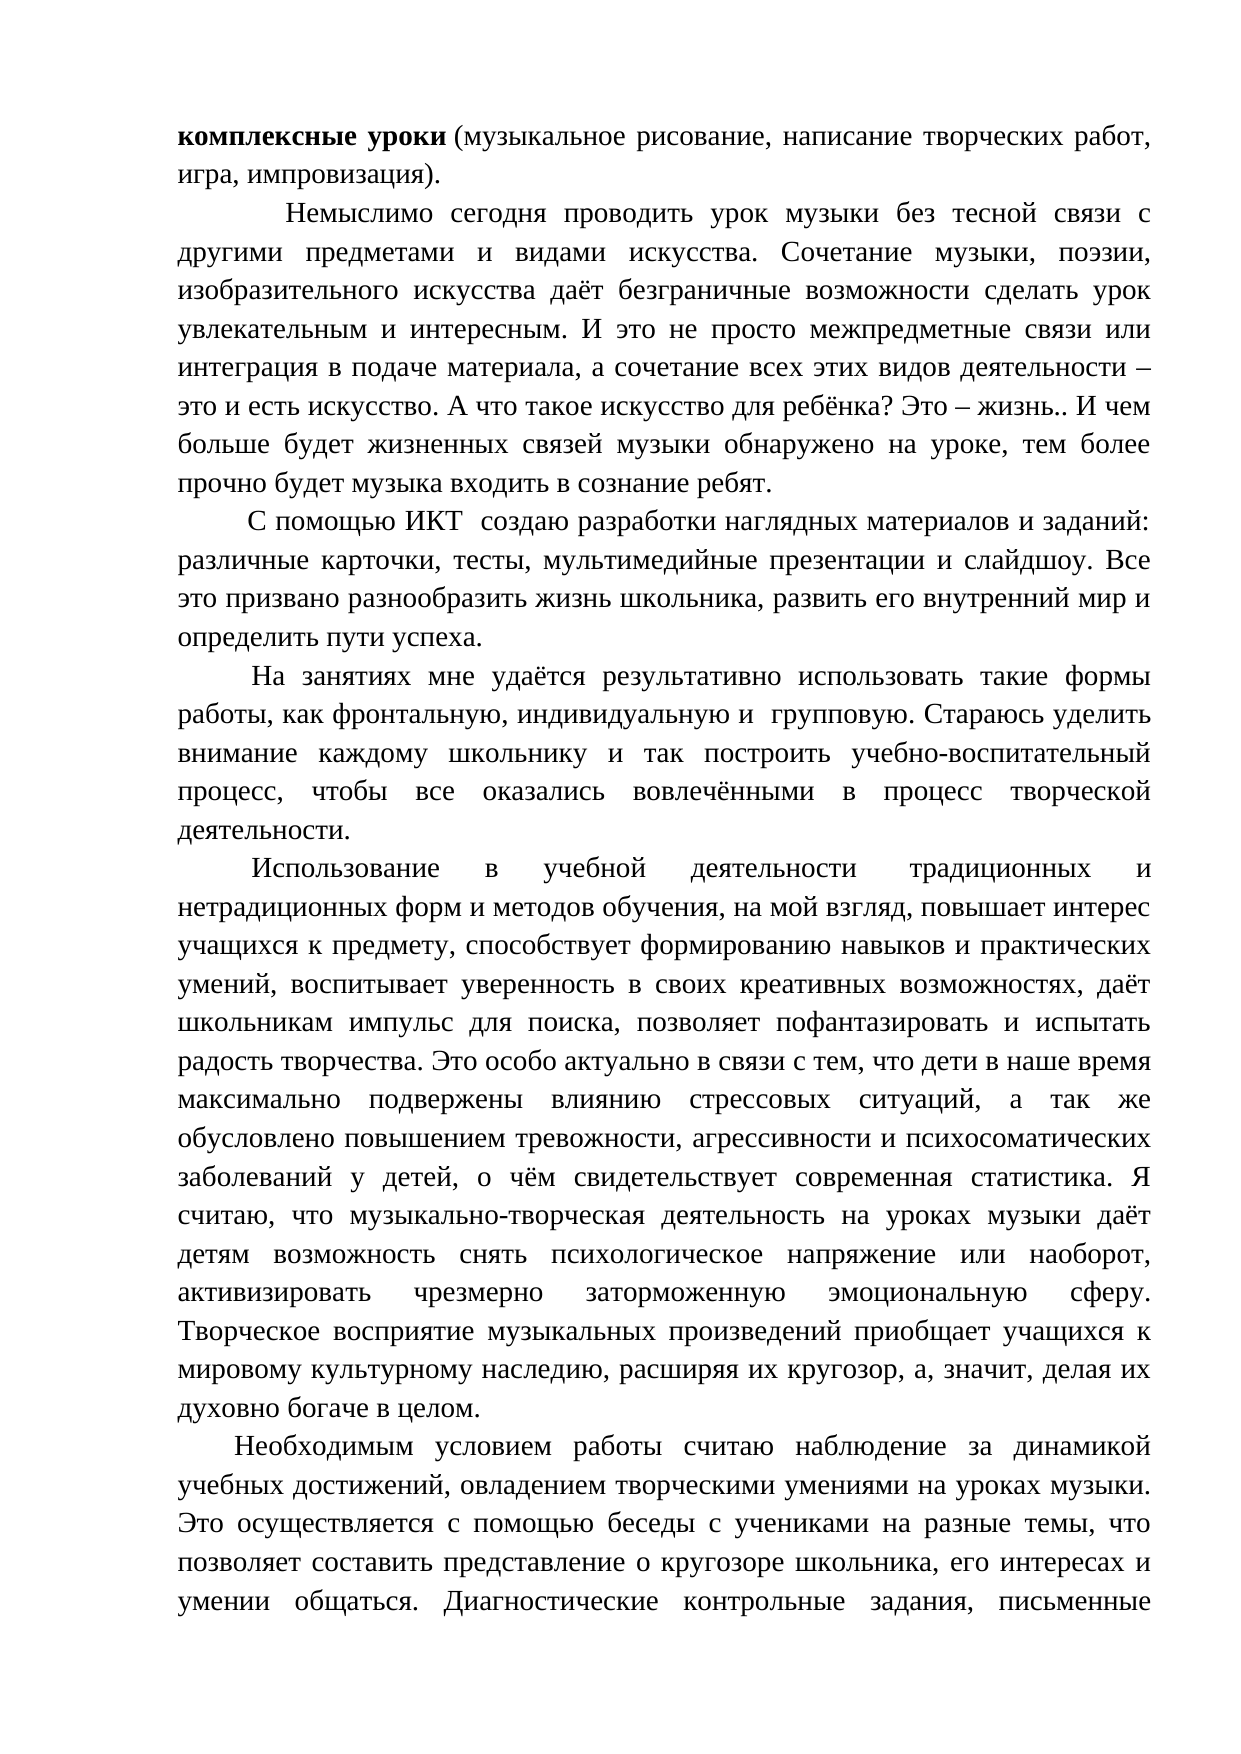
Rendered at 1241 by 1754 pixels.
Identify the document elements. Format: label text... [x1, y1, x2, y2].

text Немыслимо сегодня проводить урок музыки без тесной связи с другими предметами и видами искусства. Сочетание музыки, поэзии, изобразительного искусства даёт безграничные возможности сделать урок увлекательным и интересным. И это не просто межпредметные связи или интеграция в подаче материала, а сочетание всех этих видов деятельности – это и есть искусство. А что такое искусство для ребёнка? Это – жизнь.. И чем больше будет жизненных связей музыки обнаружено на уроке, тем более прочно будет музыка входить в сознание ребят. [177, 195, 1152, 498]
text Использование в учебной деятельности традиционных и нетрадиционных форм и методов обучения, на мой взгляд, повышает интерес учащихся к предмету, способствует формированию навыков и практических умений, воспитывает уверенность в своих креативных возможностях, даёт школьникам импульс для поиска, позволяет пофантазировать и испытать радость творчества. Это особо актуально в связи с тем, что дети в наше время максимально подвержены влиянию стрессовых ситуаций, а так же обусловлено повышением тревожности, агрессивности и психосоматических заболеваний у детей, о чём свидетельствует современная статистика. Я считаю, что музыкально-творческая деятельность на уроках музыки даёт детям возможность снять психологическое напряжение или наоборот, активизировать чрезмерно заторможенную эмоциональную сферу. Творческое восприятие музыкальных произведений приобщает учащихся к мировому культурному наследию, расширяя их кругозор, а, значит, делая их духовно богаче в целом. [177, 850, 1152, 1423]
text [177, 1428, 1152, 1616]
text На занятиях мне удаётся результативно использовать такие формы работы, как фронтальную, индивидуальную и групповую. Стараюсь уделить внимание каждому школьнику и так построить учебно-воспитательный процесс, чтобы все оказались вовлечёнными в процесс творческой деятельности. [177, 658, 1152, 845]
text С помощью ИКТ создаю разработки наглядных материалов и заданий: различные карточки, тесты, мультимедийные презентации и слайдшоу. Все это призвано разнообразить жизнь школьника, развить его внутренний мир и определить пути успеха. [177, 503, 1152, 653]
text комплексные уроки (музыкальное рисование, написание творческих работ, игра, импровизация). [177, 118, 1152, 190]
